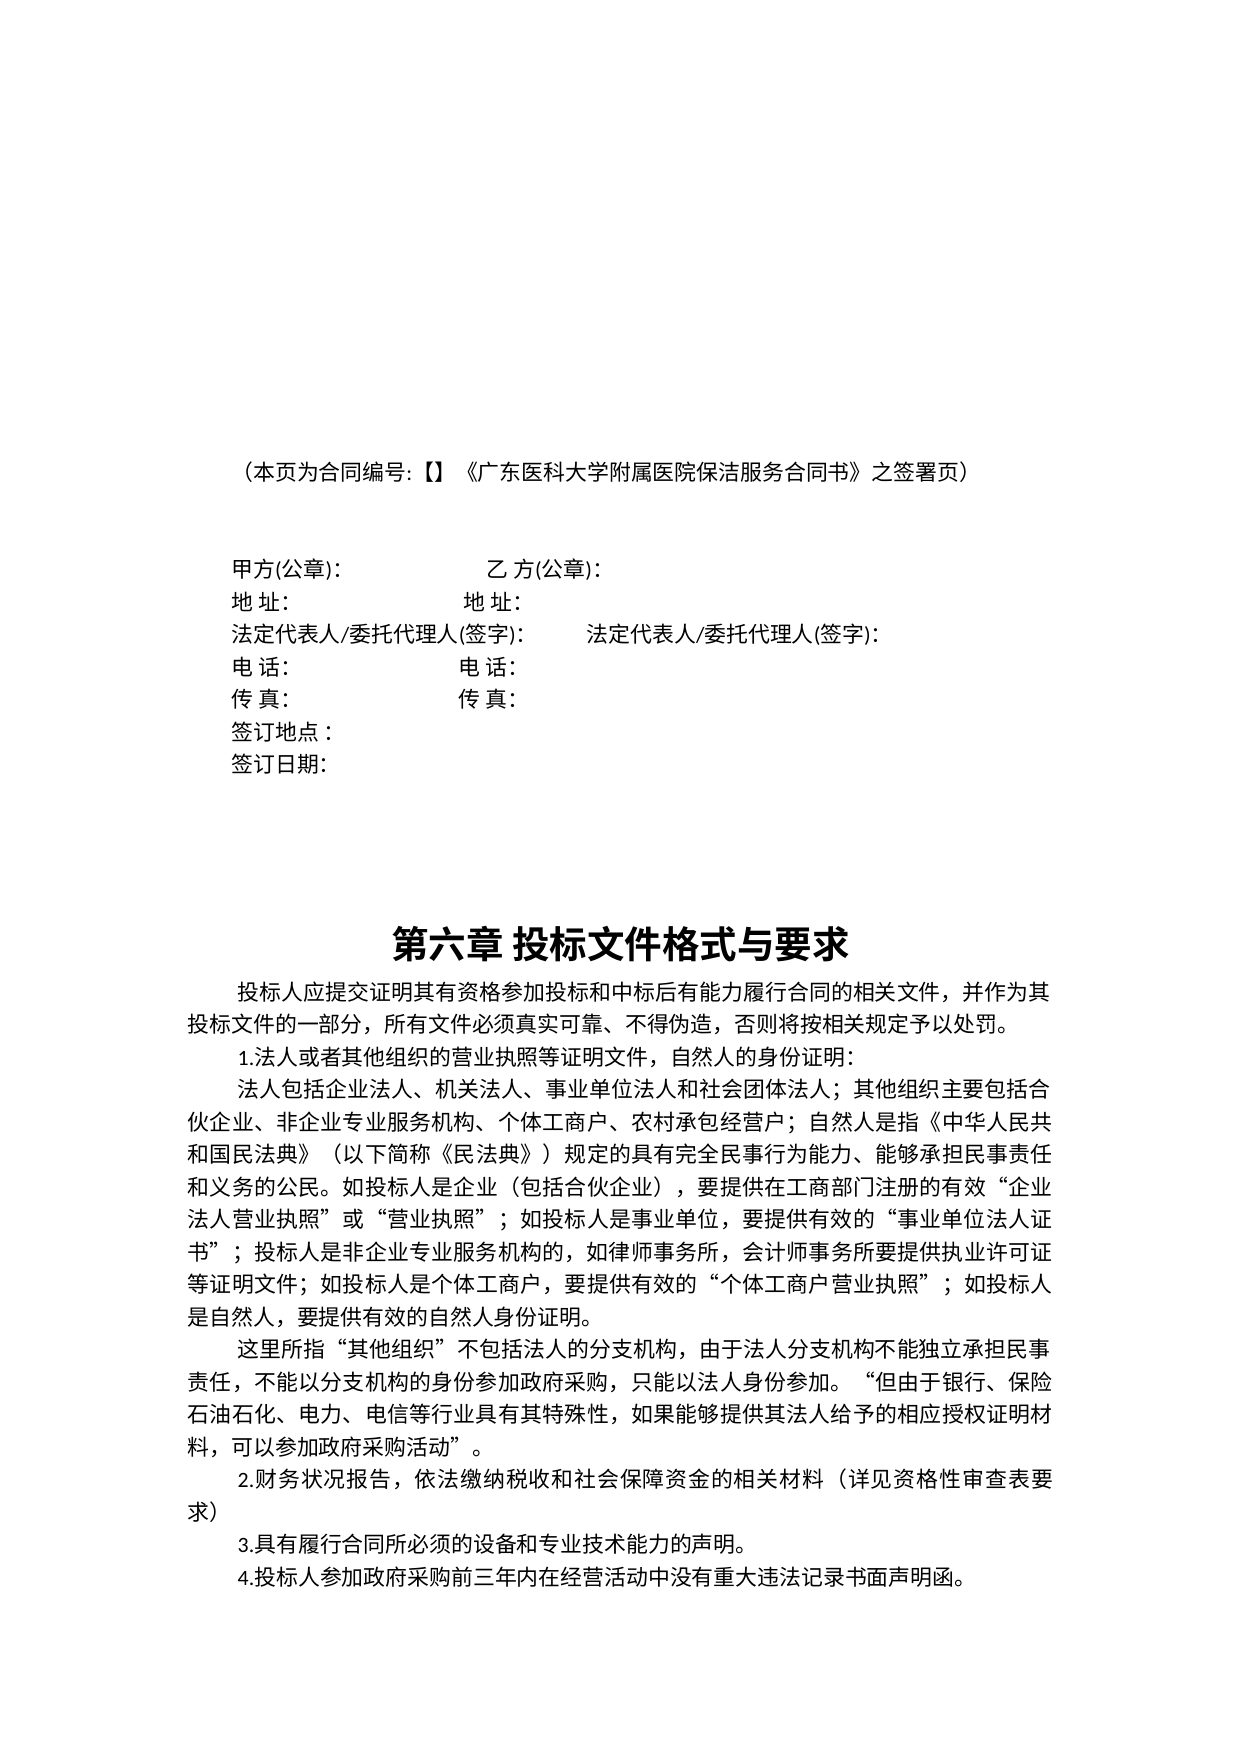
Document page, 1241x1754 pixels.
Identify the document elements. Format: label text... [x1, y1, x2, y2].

text 法定代表人/委托代理人(签字)： 法定代表人/委托代理人(签字)： [187, 617, 1053, 649]
text 电 话： 电 话： [187, 649, 1053, 682]
text 第六章 投标文件格式与要求 [187, 909, 1053, 974]
text 甲方(公章)： 乙 方(公章)： [187, 552, 1053, 584]
text 地 址： 地 址： [187, 584, 1053, 617]
text 1.法人或者其他组织的营业执照等证明文件，自然人的身份证明： [187, 1039, 1053, 1072]
text 传 真： 传 真： [187, 682, 1053, 714]
text （本页为合同编号:【】《广东医科大学附属医院保洁服务合同书》之签署页） [187, 454, 1053, 487]
text 3.具有履行合同所必须的设备和专业技术能力的声明。 [187, 1527, 1053, 1559]
text 签订地点 ： [187, 714, 1053, 747]
text 4.投标人参加政府采购前三年内在经营活动中没有重大违法记录书面声明函。 [187, 1559, 1053, 1592]
text 投标人应提交证明其有资格参加投标和中标后有能力履行合同的相关文件，并作为其投标文件的一部分，所有文件必须真实可靠、不得伪造，否则将按相关规定予以处罚。 [187, 974, 1053, 1039]
text 2.财务状况报告，依法缴纳税收和社会保障资金的相关材料（详见资格性审查表要求） [187, 1462, 1053, 1527]
text 签订日期： [187, 747, 1053, 779]
text 这里所指“其他组织”不包括法人的分支机构，由于法人分支机构不能独立承担民事责任，不能以分支机构的身份参加政府采购，只能以法人身份参加。“但由于银行、保险、石油石化、电力、电信等行业具有其特殊性，如果能够提供其法人给予的相应授权证明材料，可以参加政府采购活动”。 [187, 1332, 1053, 1462]
text 法人包括企业法人、机关法人、事业单位法人和社会团体法人；其他组织主要包括合伙企业、非企业专业服务机构、个体工商户、农村承包经营户；自然人是指《中华人民共和国民法典》（以下简称《民法典》）规定的具有完全民事行为能力、能够承担民事责任和义务的公民。如投标人是企业（包括合伙企业），要提供在工商部门注册的有效“企业法人营业执照”或“营业执照”；如投标人是事业单位，要提供有效的“事业单位法人证书”；投标人是非企业专业服务机构的，如律师事务所，会计师事务所要提供执业许可证等证明文件；如投标人是个体工商户，要提供有效的“个体工商户营业执照”；如投标人是自然人，要提供有效的自然人身份证明。 [187, 1072, 1053, 1332]
